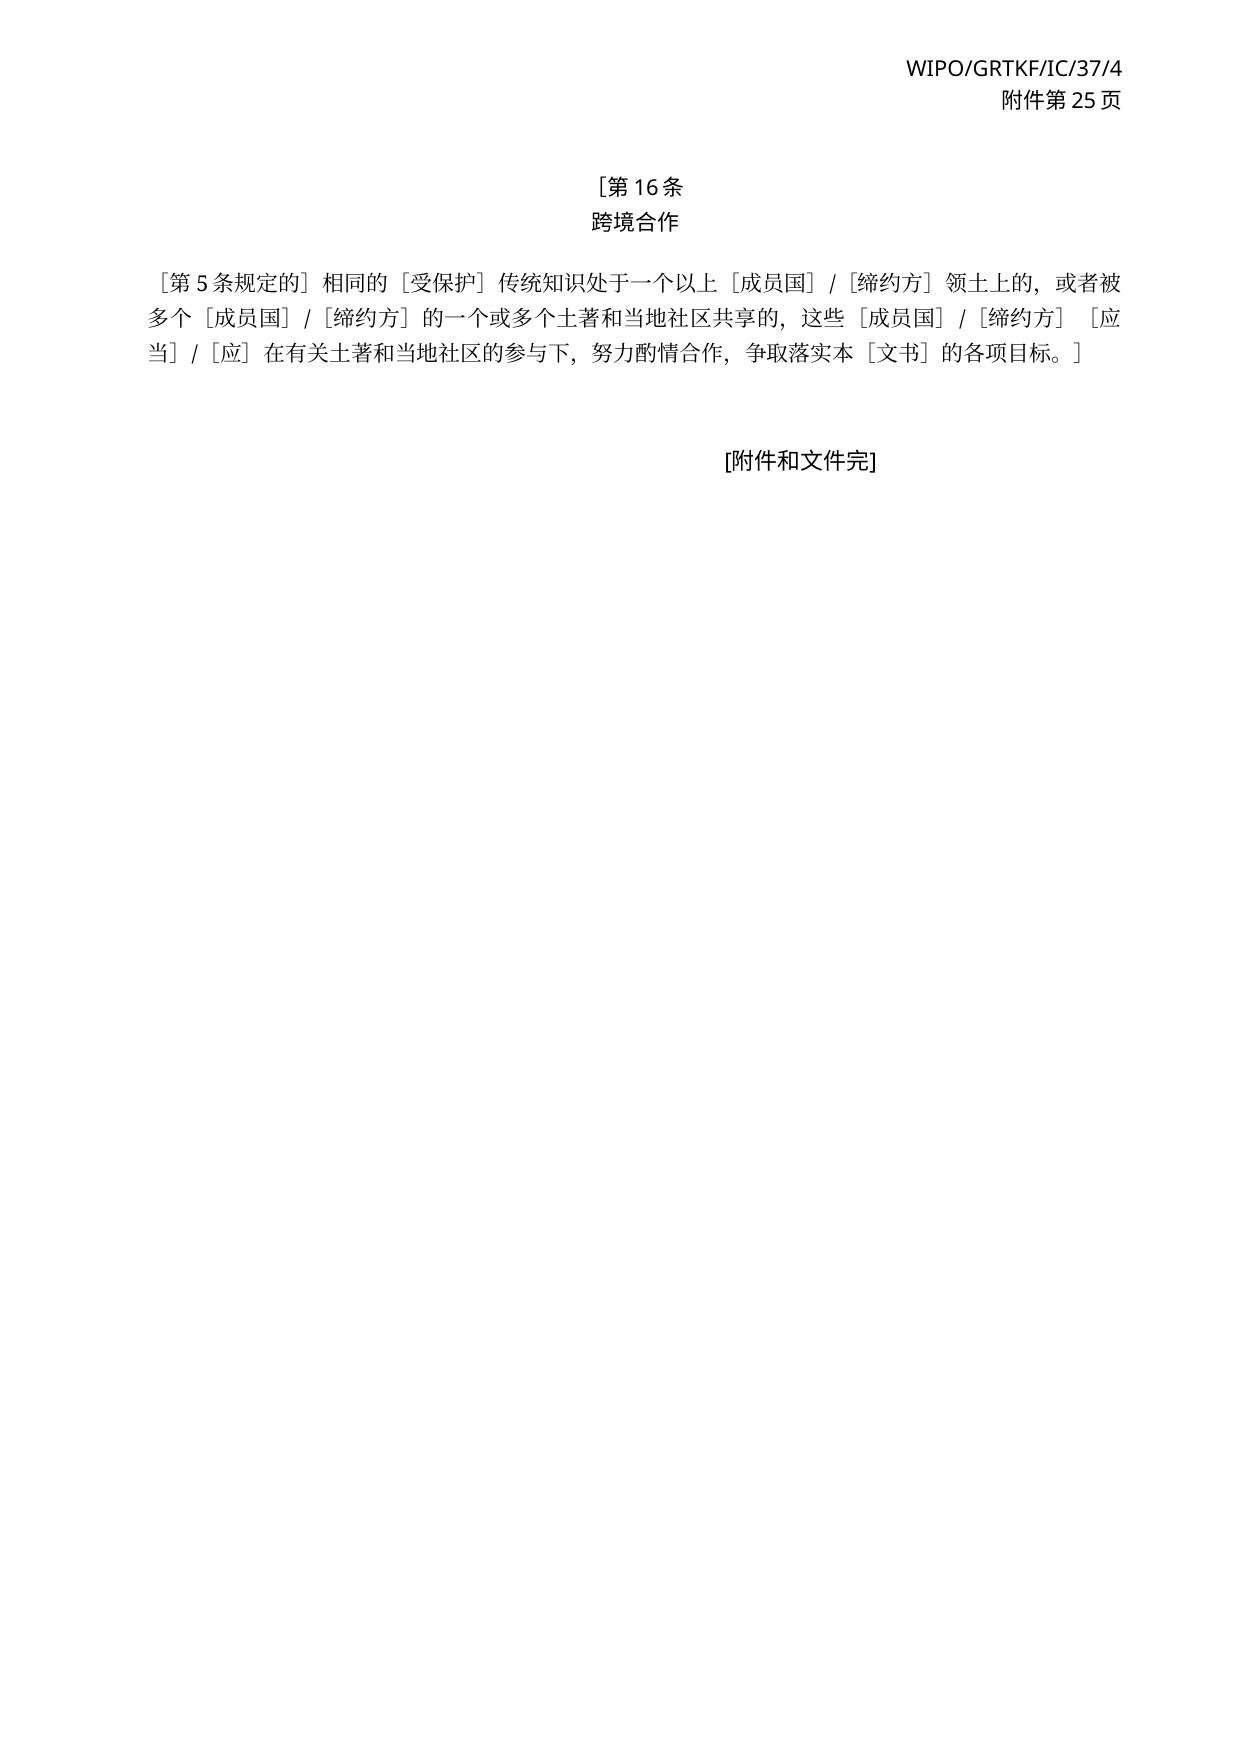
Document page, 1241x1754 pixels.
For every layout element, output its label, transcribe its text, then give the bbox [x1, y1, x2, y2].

text ［第16条 跨境合作 [148, 166, 1122, 237]
text ［第5条规定的］相同的［受保护］传统知识处于一个以上［成员国］/［缔约方］领土上的，或者被多个［成员国］/［缔约方］的一个或多个土著和当地社区共享的，这些［成员国］/［缔约方］［应当］/［应］在有关土著和当地社区的参与下，努力酌情合作，争取落实本［文书］的各项目标。］ [148, 262, 1122, 368]
text [附件和文件完] [724, 441, 1122, 476]
